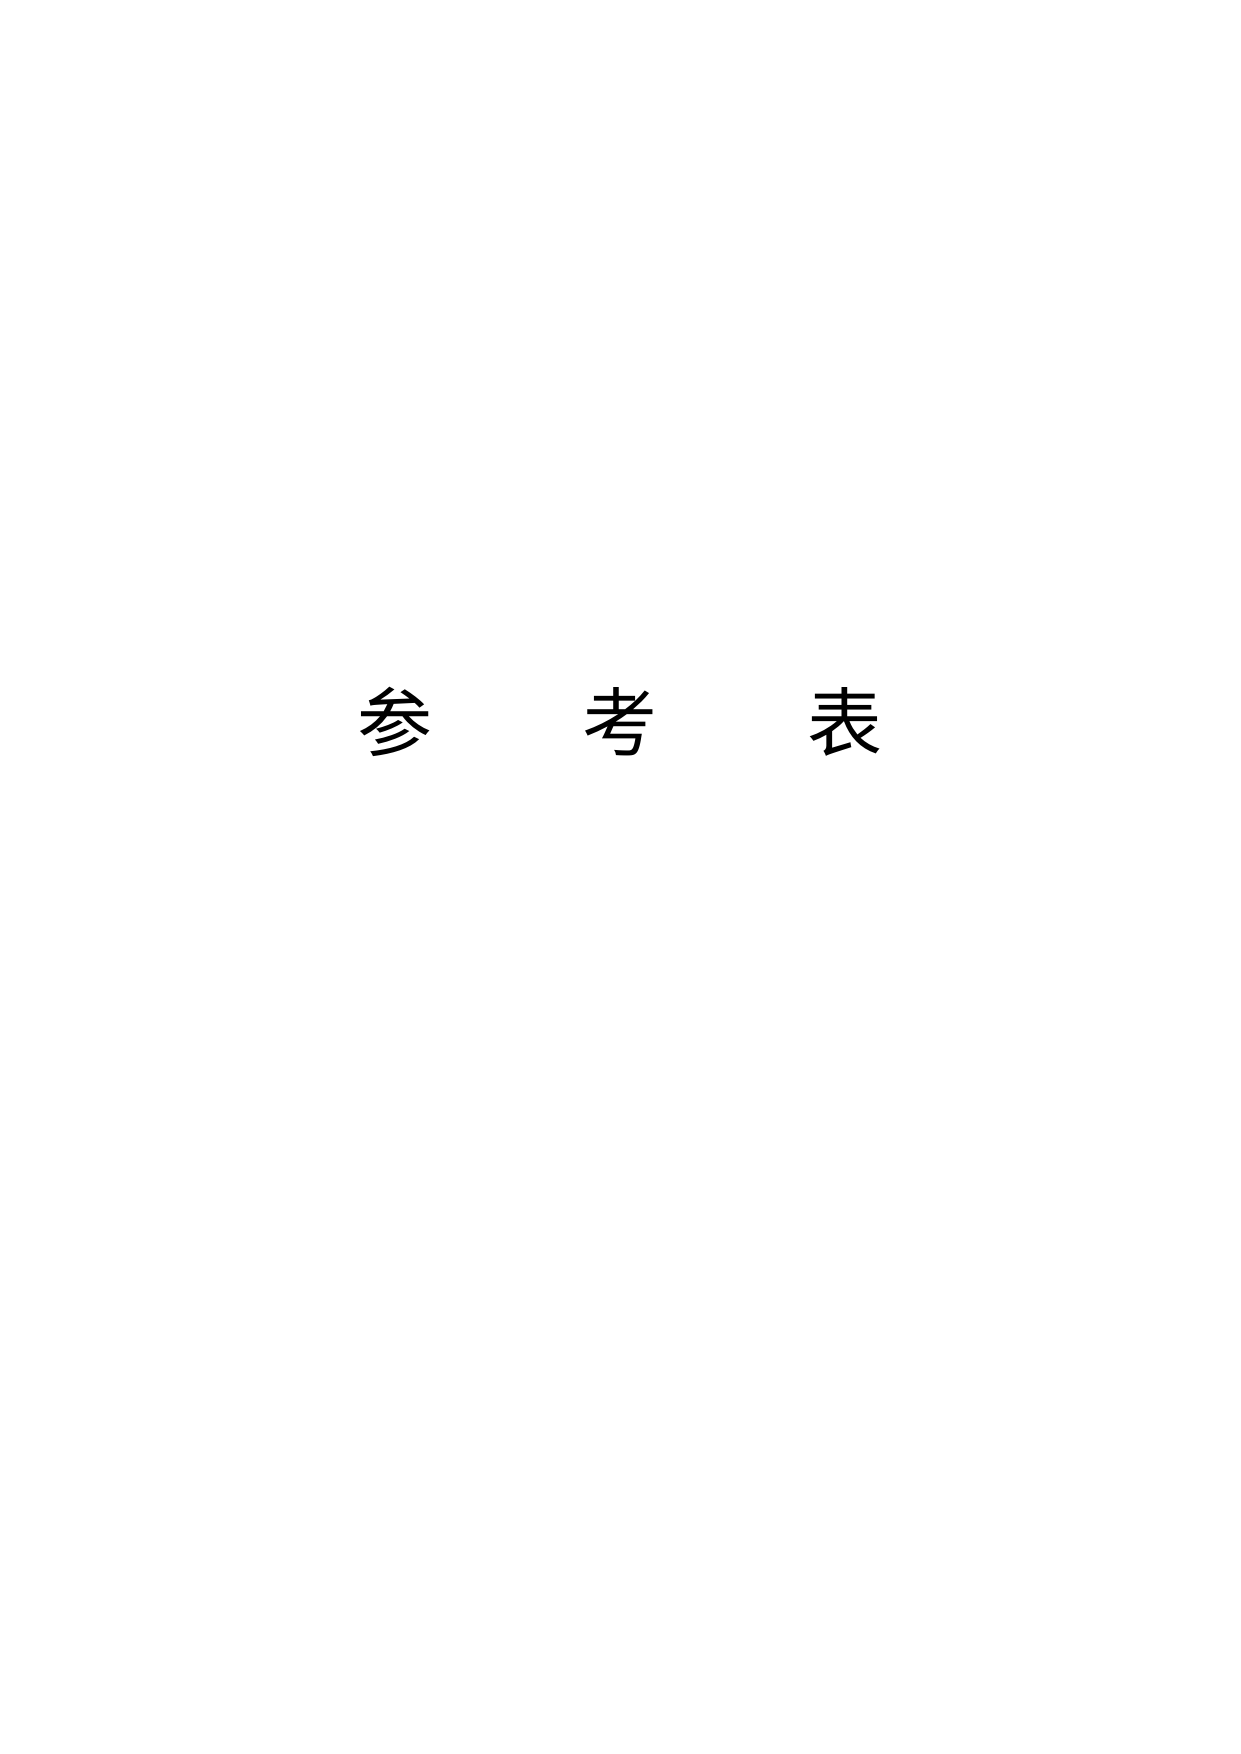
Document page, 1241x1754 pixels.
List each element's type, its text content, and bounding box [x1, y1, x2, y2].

subtitle 参 考 表 [357, 674, 1146, 770]
